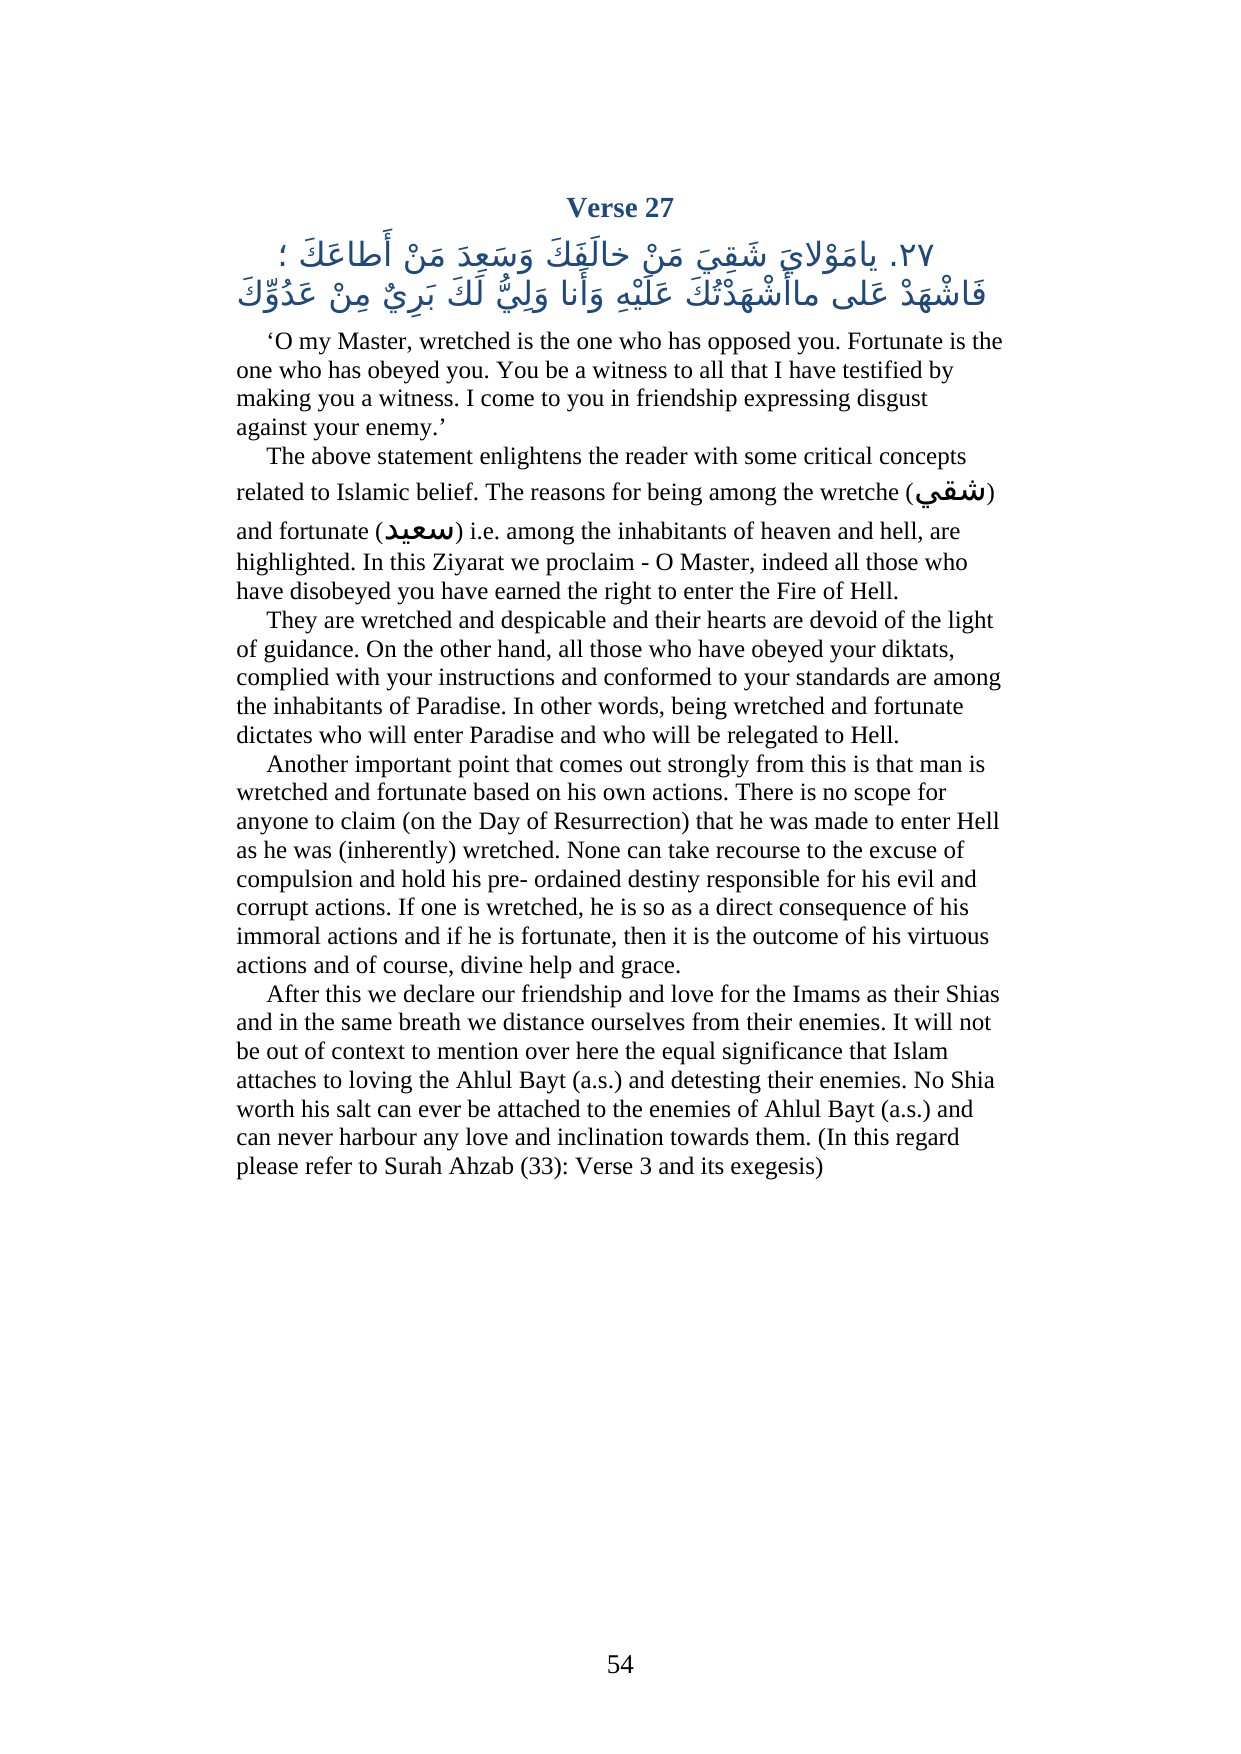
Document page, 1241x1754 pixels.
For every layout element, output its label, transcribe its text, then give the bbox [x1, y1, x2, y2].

subtitle ٢٧. يامَوْلايَ شَقِيَ مَنْ خالَفَكَ وَسَعِدَ مَنْ أَطاعَكَ ؛ فَاشْهَدْ عَلى ماأَشْهَدْتُكَ عَلَيْهِ وَأَنا وَلِيُّ لَكَ بَرِيٌ مِنْ عَدُوِّكَ [236, 236, 1004, 313]
text They are wretched and despicable and their hearts are devoid of the light of guidance. On the other hand, all those who have obeyed your diktats, complied with your instructions and conformed to your standards are among the inhabitants of Paradise. In other words, being wretched and fortunate dictates who will enter Paradise and who will be relegated to Hell. [236, 605, 1004, 749]
text Another important point that comes out strongly from this is that man is wretched and fortunate based on his own actions. There is no scope for anyone to claim (on the Day of Resurrection) that he was made to enter Hell as he was (inherently) wretched. None can take recourse to the excuse of compulsion and hold his pre- ordained destiny responsible for his evil and corrupt actions. If one is wretched, he is so as a direct consequence of his immoral actions and if he is fortunate, then it is the outcome of his virtuous actions and of course, divine help and grace. [236, 749, 1004, 979]
text The above statement enlightens the reader with some critical concepts related to Islamic belief. The reasons for being among the wretche (شقي) and fortunate (سعيد) i.e. among the inhabitants of heaven and hell, are highlighted. In this Ziyarat we proclaim - O Master, indeed all those who have disobeyed you have earned the right to enter the Fire of Hell. [236, 441, 1004, 605]
subtitle Verse 27 [236, 190, 1004, 223]
text After this we declare our friendship and love for the Imams as their Shias and in the same breath we distance ourselves from their enemies. It will not be out of context to mention over here the equal significance that Islam attaches to loving the Ahlul Bayt (a.s.) and detesting their enemies. No Shia worth his salt can ever be attached to the enemies of Ahlul Bayt (a.s.) and can never harbour any love and inclination towards them. (In this regard please refer to Surah Ahzab (33): Verse 3 and its exegesis) [236, 979, 1004, 1180]
text ‘O my Master, wretched is the one who has opposed you. Fortunate is the one who has obeyed you. You be a witness to all that I have testified by making you a witness. I come to you in friendship expressing disgust against your enemy.’ [236, 326, 1004, 441]
